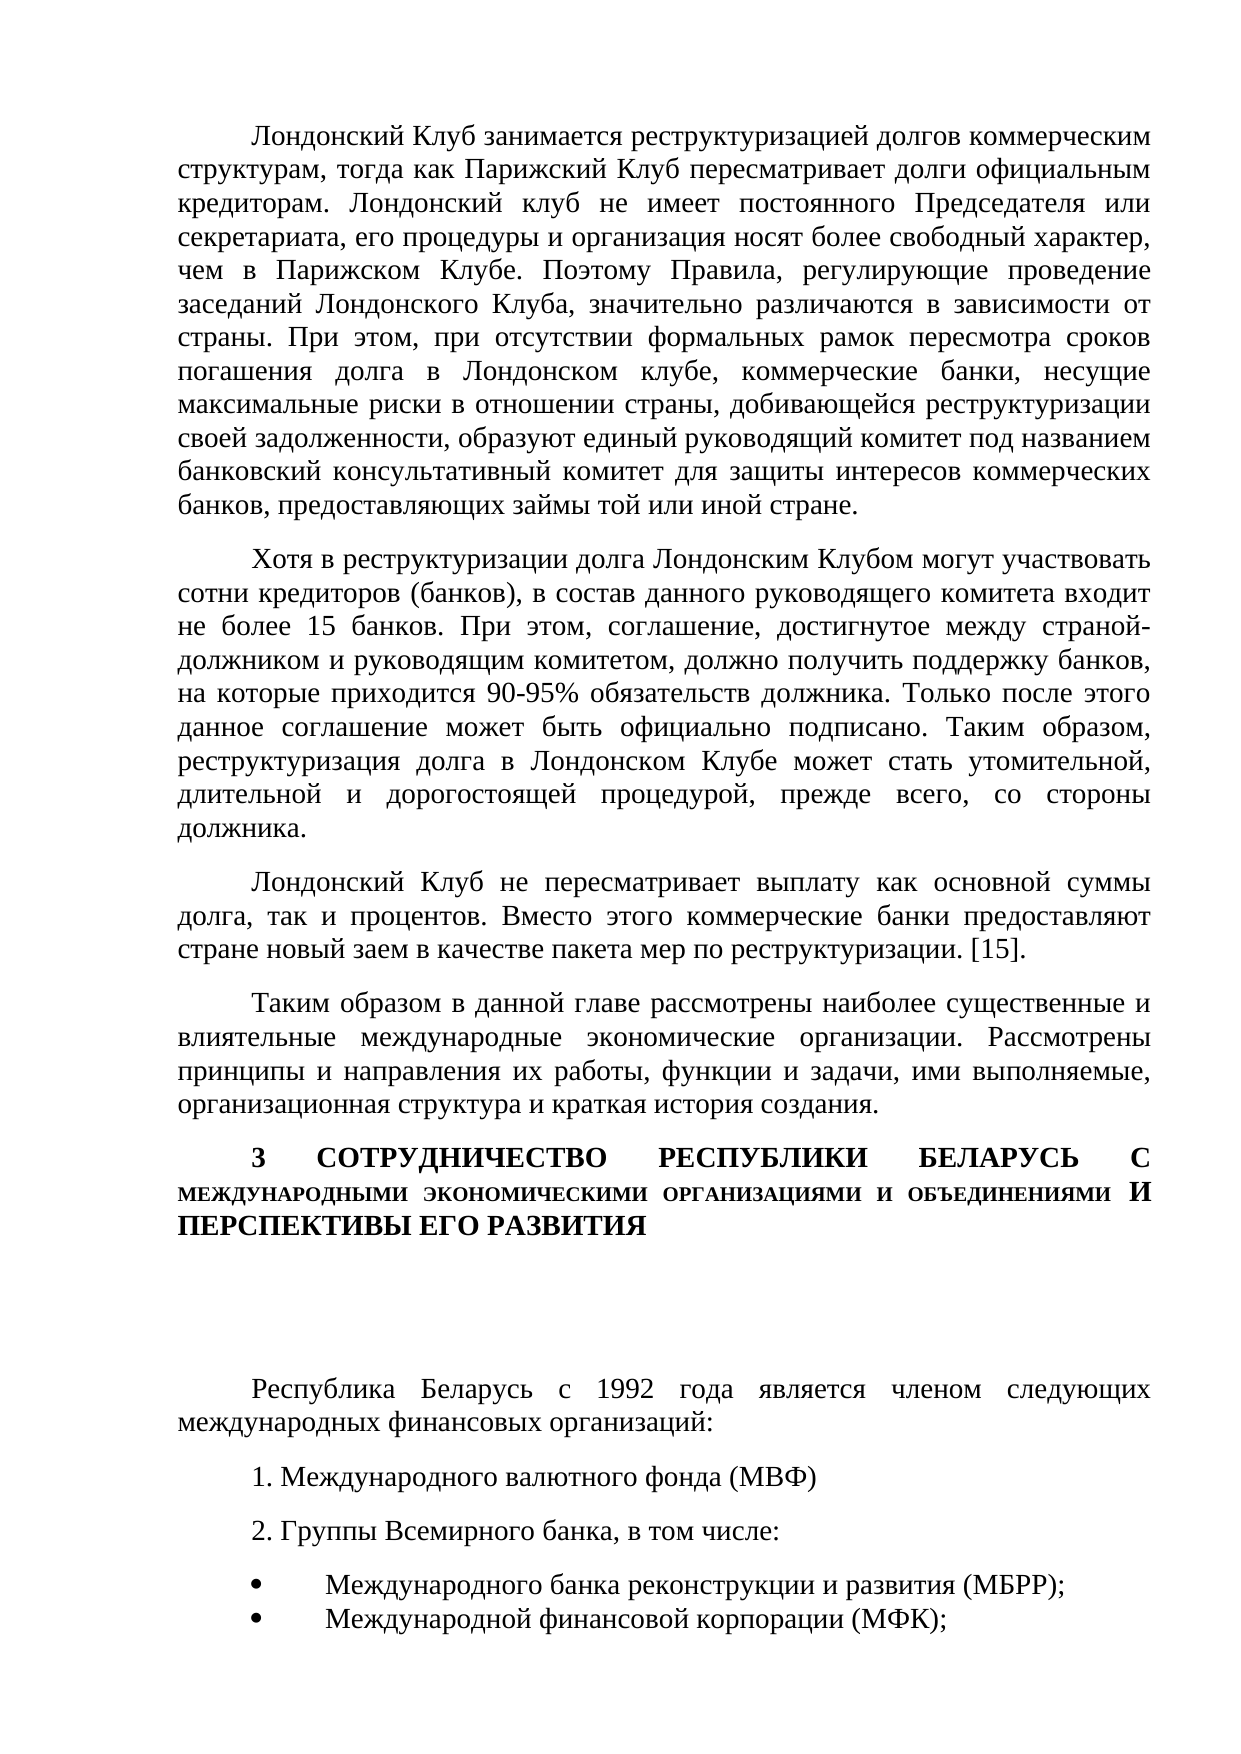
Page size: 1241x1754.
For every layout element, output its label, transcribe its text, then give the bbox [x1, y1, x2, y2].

text Лондонский Клуб не пересматривает выплату как основной суммы долга, так и процентов. Вместо этого коммерческие банки предоставляют стране новый заем в качестве пакета мер по реструктуризации. [15]. [177, 864, 1152, 965]
text Хотя в реструктуризации долга Лондонским Клубом могут участвовать сотни кредиторов (банков), в состав данного руководящего комитета входит не более 15 банков. При этом, соглашение, достигнутое между страной-должником и руководящим комитетом, должно получить поддержку банков, на которые приходится 90-95% обязательств должника. Только после этого данное соглашение может быть официально подписано. Таким образом, реструктуризация долга в Лондонском Клубе может стать утомительной, длительной и дорогостоящей процедурой, прежде всего, со стороны должника. [177, 541, 1152, 843]
list Международного банка реконструкции и развития (МБРР); [177, 1567, 1152, 1601]
text Лондонский Клуб занимается реструктуризацией долгов коммерческим структурам, тогда как Парижский Клуб пересматривает долги официальным кредиторам. Лондонский клуб не имеет постоянного Председателя или секретариата, его процедуры и организация носят более свободный характер, чем в Парижском Клубе. Поэтому Правила, регулирующие проведение заседаний Лондонского Клуба, значительно различаются в зависимости от страны. При этом, при отсутствии формальных рамок пересмотра сроков погашения долга в Лондонском клубе, коммерческие банки, несущие максимальные риски в отношении страны, добивающейся реструктуризации своей задолженности, образуют единый руководящий комитет под названием банковский консультативный комитет для защиты интересов коммерческих банков, предоставляющих займы той или иной стране. [177, 118, 1152, 521]
text 3 СОТРУДНИЧЕСТВО РЕСПУБЛИКИ БЕЛАРУСЬ С МЕЖДУНАРОДНЫМИ ЭКОНОМИЧЕСКИМИ ОРГАНИЗАЦИЯМИ И ОБЪЕДИНЕНИЯМИ И ПЕРСПЕКТИВЫ ЕГО РАЗВИТИЯ [177, 1141, 1152, 1241]
text 2. Группы Всемирного банка, в том числе: [177, 1513, 1152, 1547]
text Республика Беларусь с 1992 года является членом следующих международных финансовых организаций: [177, 1371, 1152, 1438]
text Таким образом в данной главе рассмотрены наиболее существенные и влиятельные международные экономические организации. Рассмотрены принципы и направления их работы, функции и задачи, ими выполняемые, организационная структура и краткая история создания. [177, 986, 1152, 1120]
text 1. Международного валютного фонда (МВФ) [177, 1459, 1152, 1492]
list Международной финансовой корпорации (МФК); [177, 1601, 1152, 1635]
